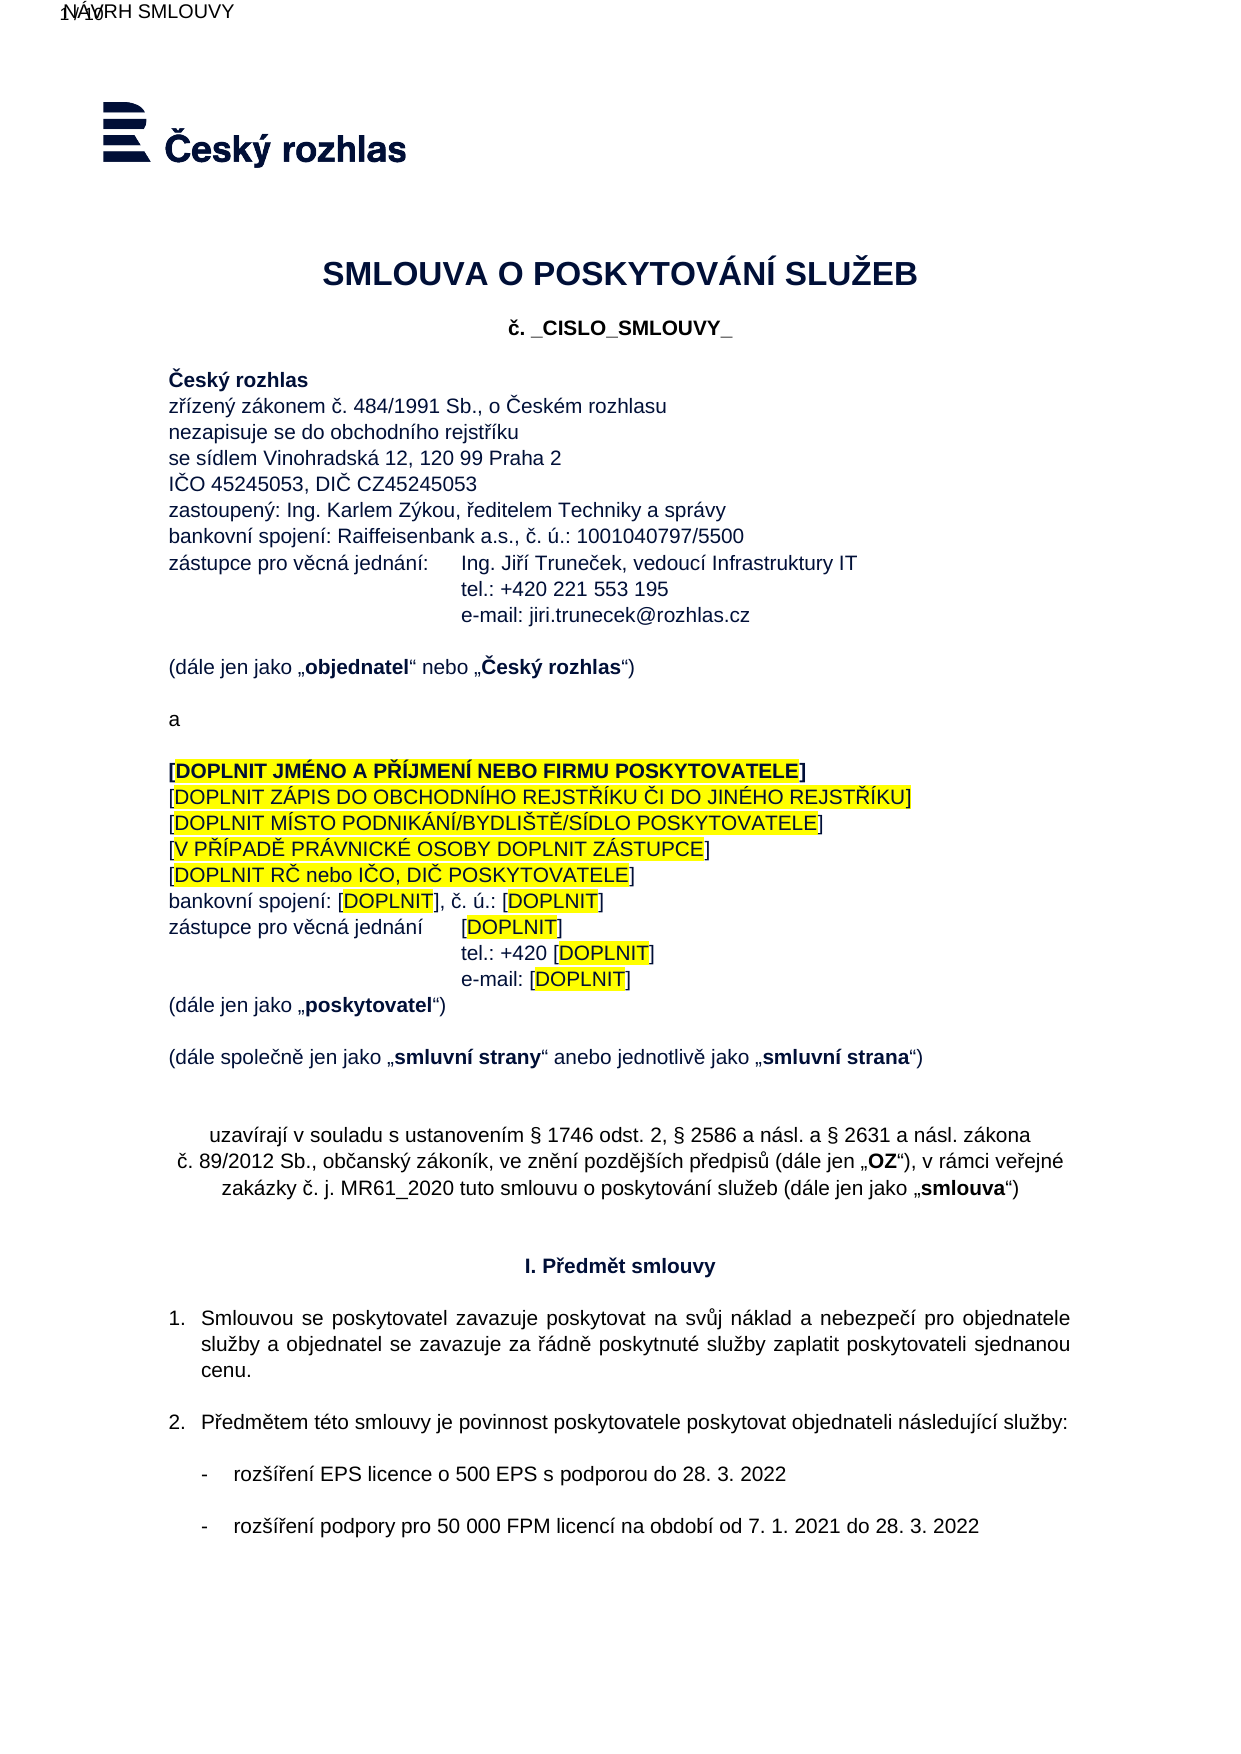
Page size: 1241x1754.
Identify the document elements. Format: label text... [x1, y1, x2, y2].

text [DOPLNIT JMÉNO A PŘÍJMENÍ NEBO FIRMU POSKYTOVATELE] [168, 757, 1072, 783]
text bankovní spojení: Raiffeisenbank a.s., č. ú.: 1001040797/5500 [168, 523, 1072, 549]
list rozšíření podpory pro 50 000 FPM licencí na období od 7. 1. 2021 do 28. 3. 2022 [201, 1513, 1072, 1539]
text zástupce pro věcná jednání: Ing. Jiří Truneček, vedoucí Infrastruktury IT [168, 549, 1072, 575]
text (dále jen jako „objednatel“ nebo „Český rozhlas“) [168, 653, 1072, 679]
text nezapisuje se do obchodního rejstříku [168, 419, 1072, 445]
subtitle Předmět smlouvy [168, 1252, 1072, 1278]
text IČO 45245053, DIČ CZ45245053 [168, 471, 1072, 497]
text zřízený zákonem č. 484/1991 Sb., o Českém rozhlasu [168, 393, 1072, 419]
list rozšíření EPS licence o 500 EPS s podporou do 28. 3. 2022 [201, 1461, 1072, 1487]
text [DOPLNIT ZÁPIS DO OBCHODNÍHO REJSTŘÍKU ČI DO JINÉHO REJSTŘÍKU] [168, 783, 1072, 809]
text a [168, 705, 1072, 731]
text [DOPLNIT RČ nebo IČO, DIČ POSKYTOVATELE] [168, 862, 1072, 888]
title SMLOUVA O POSKYTOVÁNÍ SLUŽEB [168, 250, 1072, 294]
list Smlouvou se poskytovatel zavazuje poskytovat na svůj náklad a nebezpečí pro objednatele služby a objednatel se zavazuje za řádně poskytnuté služby zaplatit poskytovateli sjednanou cenu. [168, 1304, 1072, 1382]
picture [103, 102, 406, 168]
text se sídlem Vinohradská 12, 120 99 Praha 2 [168, 445, 1072, 471]
text Český rozhlas [168, 367, 1072, 393]
text (dále jen jako „poskytovatel“) [168, 992, 1072, 1018]
text tel.: +420 221 553 195 [168, 575, 1072, 601]
text [V PŘÍPADĚ PRÁVNICKÉ OSOBY DOPLNIT ZÁSTUPCE] [168, 836, 1072, 862]
text (dále společně jen jako „smluvní strany“ anebo jednotlivě jako „smluvní strana“) [168, 1044, 1072, 1070]
text zástupce pro věcná jednání [DOPLNIT] [168, 914, 1072, 940]
text zastoupený: Ing. Karlem Zýkou, ředitelem Techniky a správy [168, 497, 1072, 523]
text e-mail: jiri.trunecek@rozhlas.cz [168, 601, 1072, 627]
text bankovní spojení: [DOPLNIT], č. ú.: [DOPLNIT] [168, 888, 1072, 914]
text [DOPLNIT MÍSTO PODNIKÁNÍ/BYDLIŠTĚ/SÍDLO POSKYTOVATELE] [168, 809, 1072, 836]
text tel.: +420 [DOPLNIT] [168, 940, 1072, 966]
text č. _CISLO_SMLOUVY_ [168, 315, 1072, 341]
text uzavírají v souladu s ustanovením § 1746 odst. 2, § 2586 a násl. a § 2631 a násl. zákona č. 89/2012 Sb., občanský zákoník, ve znění pozdějších předpisů (dále jen „OZ“), v rámci veřejné zakázky č. j. MR61_2020 tuto smlouvu o poskytování služeb (dále jen jako „smlouva“) [168, 1122, 1072, 1200]
text e-mail: [DOPLNIT] [168, 966, 1072, 992]
list Předmětem této smlouvy je povinnost poskytovatele poskytovat objednateli následující služby: [168, 1408, 1072, 1434]
